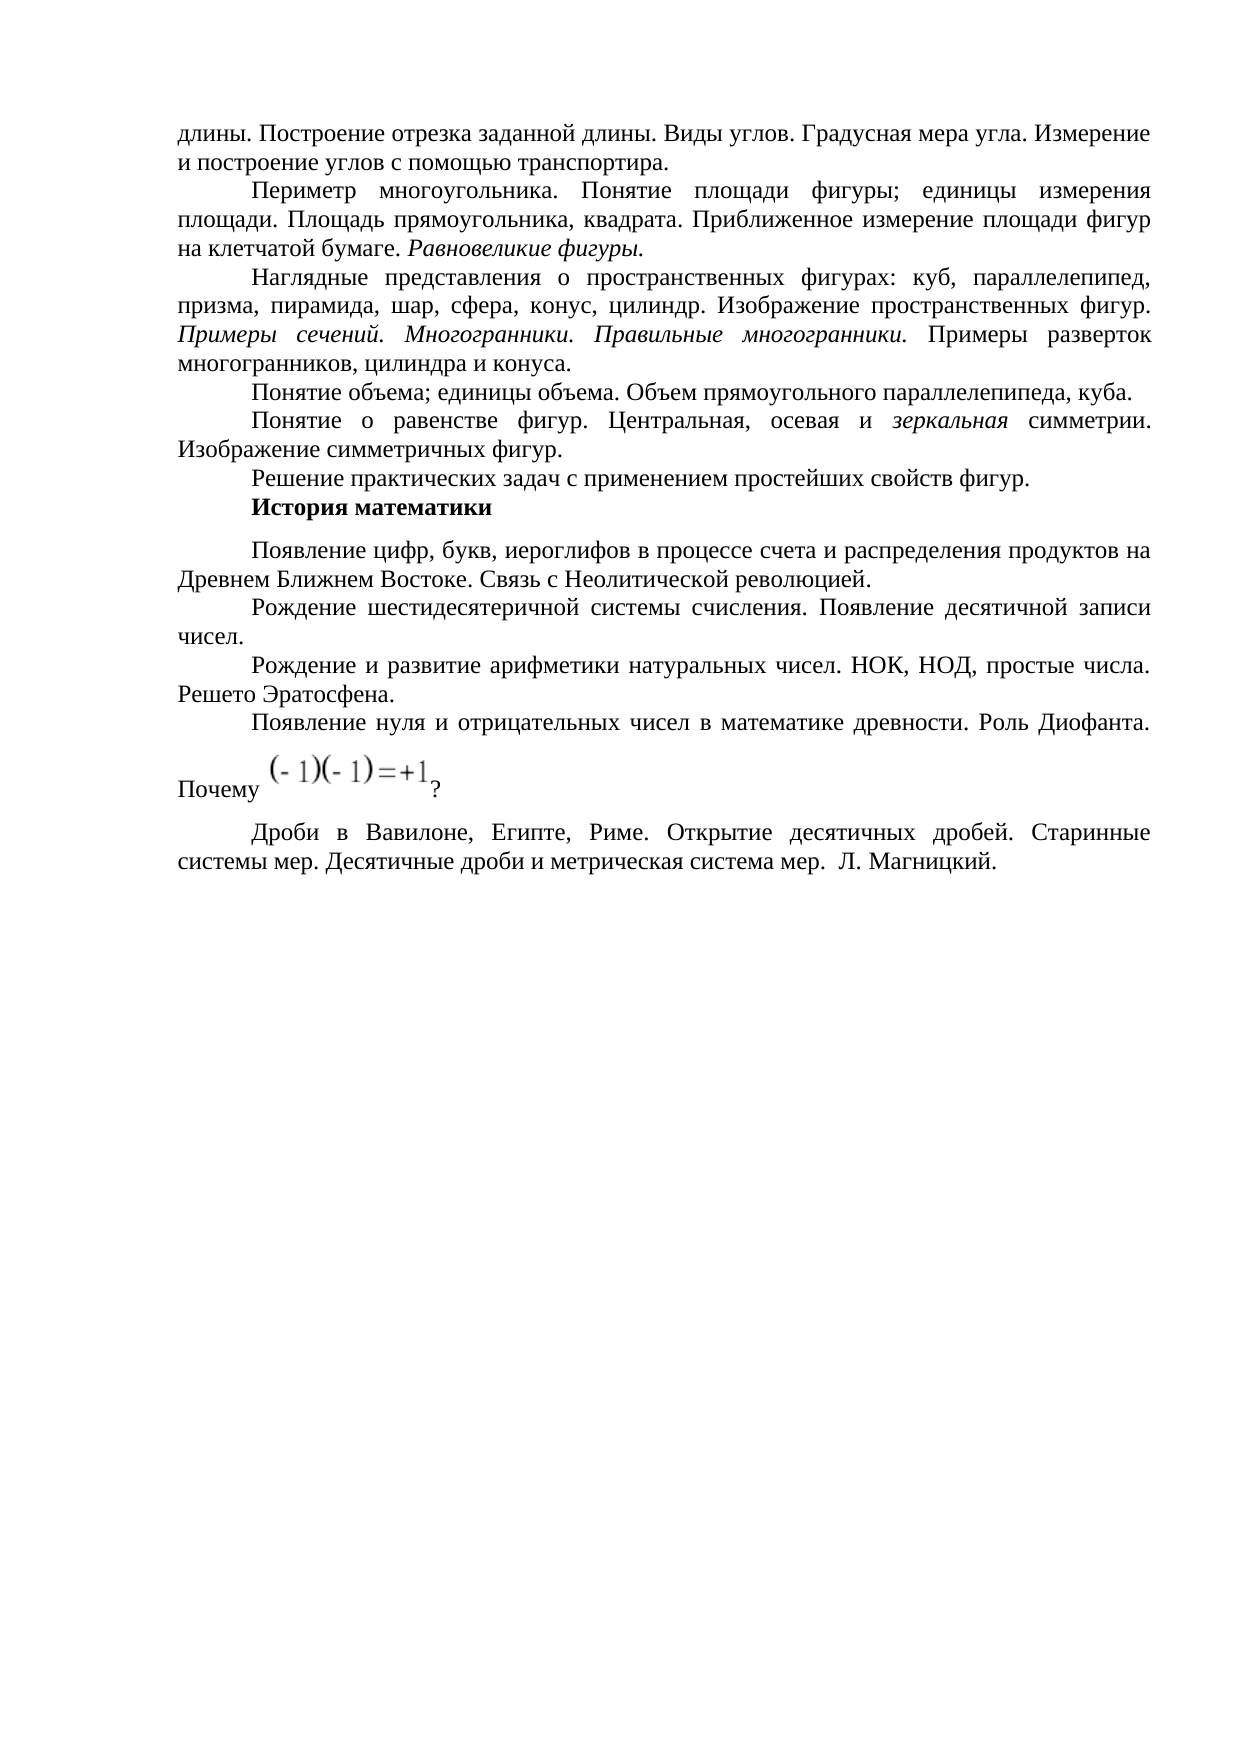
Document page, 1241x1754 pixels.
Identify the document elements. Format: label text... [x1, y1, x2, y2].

text Рождение шестидесятеричной системы счисления. Появление десятичной записи чисел. [177, 592, 1152, 650]
text Появление нуля и отрицательных чисел в математике древности. Роль Диофанта. Почему ? [177, 707, 1152, 803]
text Дроби в Вавилоне, Египте, Риме. Открытие десятичных дробей. Старинные системы мер. Десятичные дроби и метрическая система мер. Л. Магницкий. [177, 817, 1152, 875]
text История математики [177, 492, 1152, 521]
text Появление цифр, букв, иероглифов в процессе счета и распределения продуктов на Древнем Ближнем Востоке. Связь с Неолитической революцией. [177, 535, 1152, 592]
text Периметр многоугольника. Понятие площади фигуры; единицы измерения площади. Площадь прямоугольника, квадрата. Приближенное измерение площади фигур на клетчатой бумаге. Равновеликие фигуры. [177, 176, 1152, 262]
text Понятие о равенстве фигур. Центральная, осевая и зеркальная симметрии. Изображение симметричных фигур. [177, 406, 1152, 463]
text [177, 118, 1152, 176]
text Решение практических задач с применением простейших свойств фигур. [177, 463, 1152, 492]
text Рождение и развитие арифметики натуральных чисел. НОК, НОД, простые числа. Решето Эратосфена. [177, 650, 1152, 707]
text Наглядные представления о пространственных фигурах: куб, параллелепипед, призма, пирамида, шар, сфера, конус, цилиндр. Изображение пространственных фигур. Примеры сечений. Многогранники. Правильные многогранники. Примеры разверток многогранников, цилиндра и конуса. [177, 262, 1152, 377]
text Понятие объема; единицы объема. Объем прямоугольного параллелепипеда, куба. [177, 377, 1152, 406]
